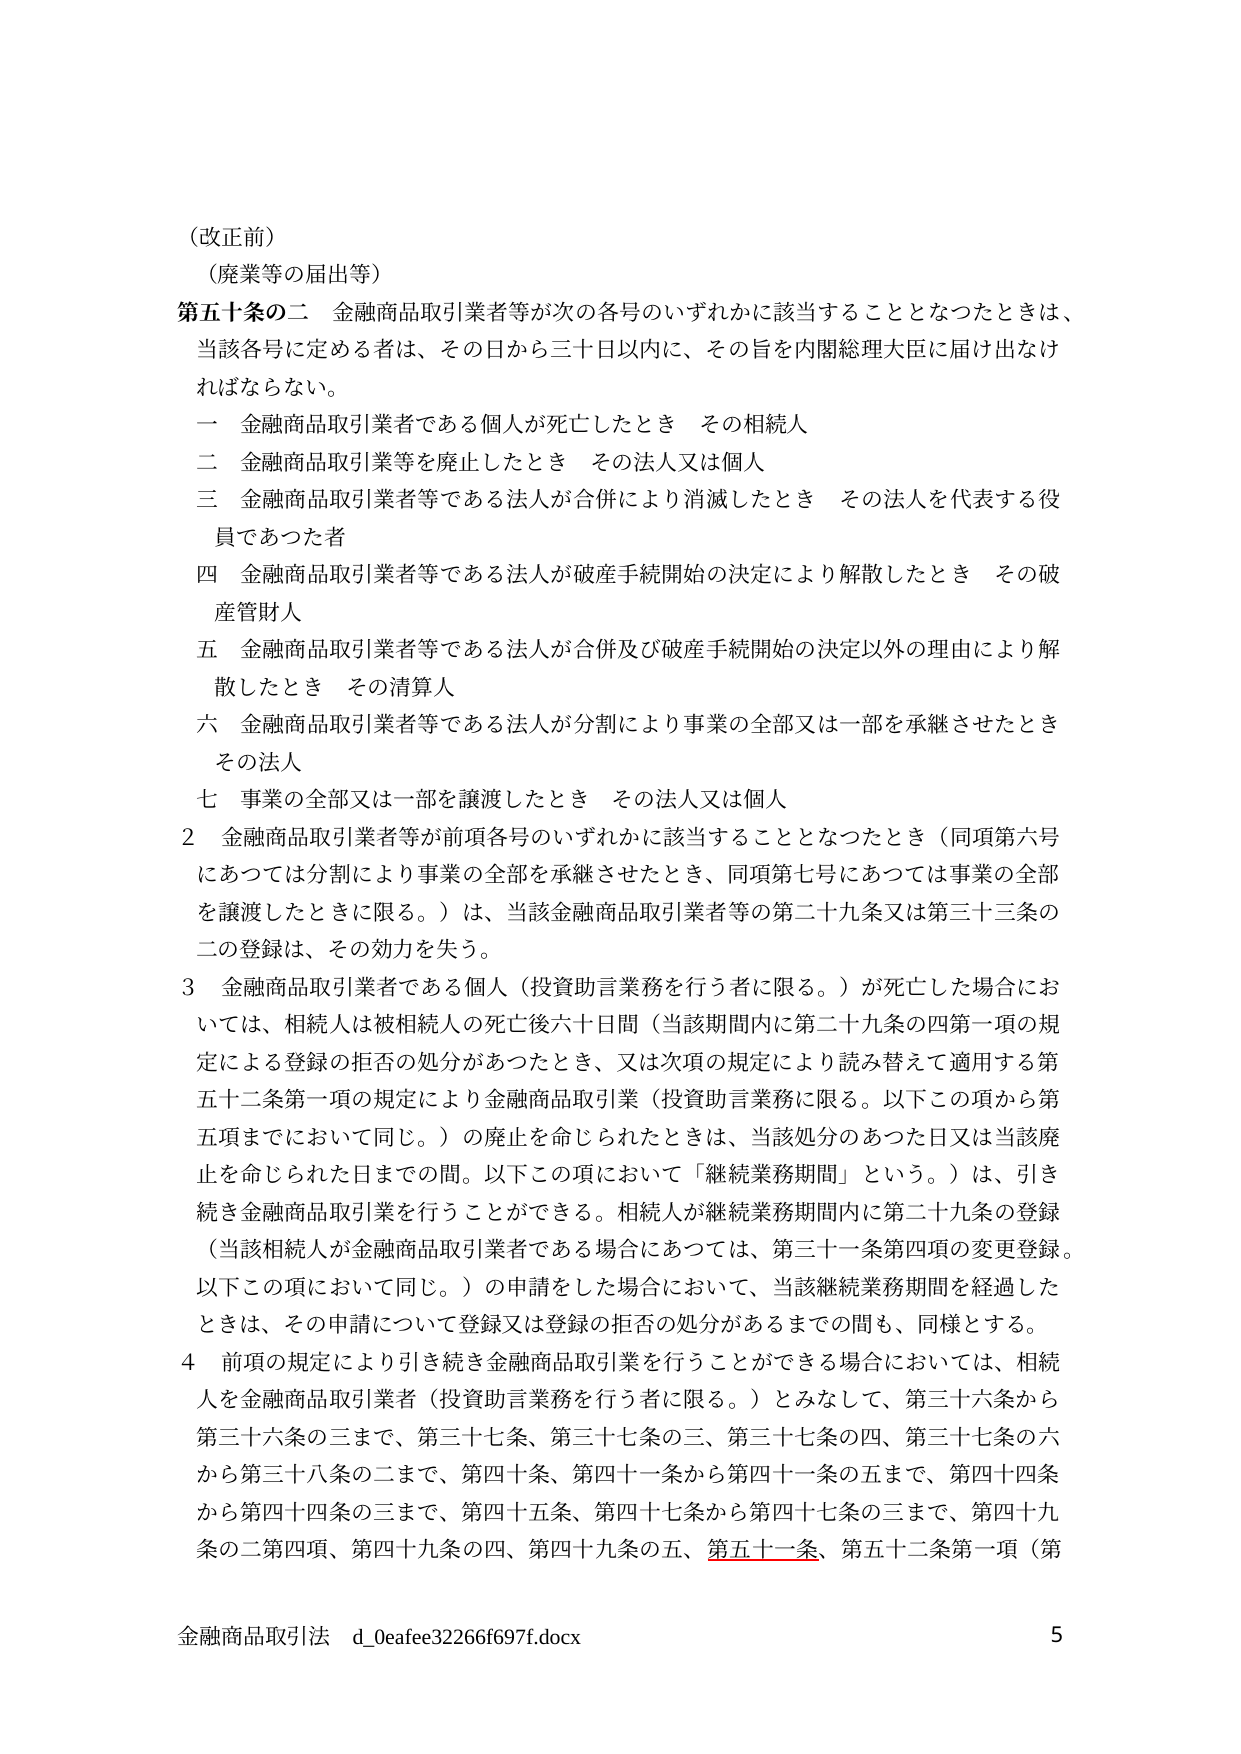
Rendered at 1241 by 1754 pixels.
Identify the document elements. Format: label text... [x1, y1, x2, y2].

text 七 事業の全部又は一部を譲渡したとき その法人又は個人 [196, 779, 1063, 817]
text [177, 1342, 1063, 1567]
text 五 金融商品取引業者等である法人が合併及び破産手続開始の決定以外の理由により解散したとき その清算人 [196, 629, 1063, 704]
text 四 金融商品取引業者等である法人が破産手続開始の決定により解散したとき その破産管財人 [196, 554, 1063, 629]
text （改正前） [177, 217, 1063, 254]
text （廃業等の届出等） [196, 254, 1063, 292]
text ３ 金融商品取引業者である個人（投資助言業務を行う者に限る。）が死亡した場合においては、相続人は被相続人の死亡後六十日間（当該期間内に第二十九条の四第一項の規定による登録の拒否の処分があつたとき、又は次項の規定により読み替えて適用する第五十二条第一項の規定により金融商品取引業（投資助言業務に限る。以下この項から第五項までにおいて同じ。）の廃止を命じられたときは、当該処分のあつた日又は当該廃止を命じられた日までの間。以下この項において「継続業務期間」という。）は、引き続き金融商品取引業を行うことができる。相続人が継続業務期間内に第二十九条の登録（当該相続人が金融商品取引業者である場合にあつては、第三十一条第四項の変更登録。以下この項において同じ。）の申請をした場合において、当該継続業務期間を経過したときは、その申請について登録又は登録の拒否の処分があるまでの間も、同様とする。 [177, 967, 1063, 1342]
text 三 金融商品取引業者等である法人が合併により消滅したとき その法人を代表する役員であつた者 [196, 479, 1063, 554]
text 六 金融商品取引業者等である法人が分割により事業の全部又は一部を承継させたとき その法人 [196, 704, 1063, 779]
text ２ 金融商品取引業者等が前項各号のいずれかに該当することとなつたとき（同項第六号にあつては分割により事業の全部を承継させたとき、同項第七号にあつては事業の全部を譲渡したときに限る。）は、当該金融商品取引業者等の第二十九条又は第三十三条の二の登録は、その効力を失う。 [177, 817, 1063, 967]
text 一 金融商品取引業者である個人が死亡したとき その相続人 [196, 404, 1063, 442]
text 第五十条の二 金融商品取引業者等が次の各号のいずれかに該当することとなつたときは、当該各号に定める者は、その日から三十日以内に、その旨を内閣総理大臣に届け出なければならない。 [177, 292, 1063, 404]
text 二 金融商品取引業等を廃止したとき その法人又は個人 [196, 442, 1063, 479]
